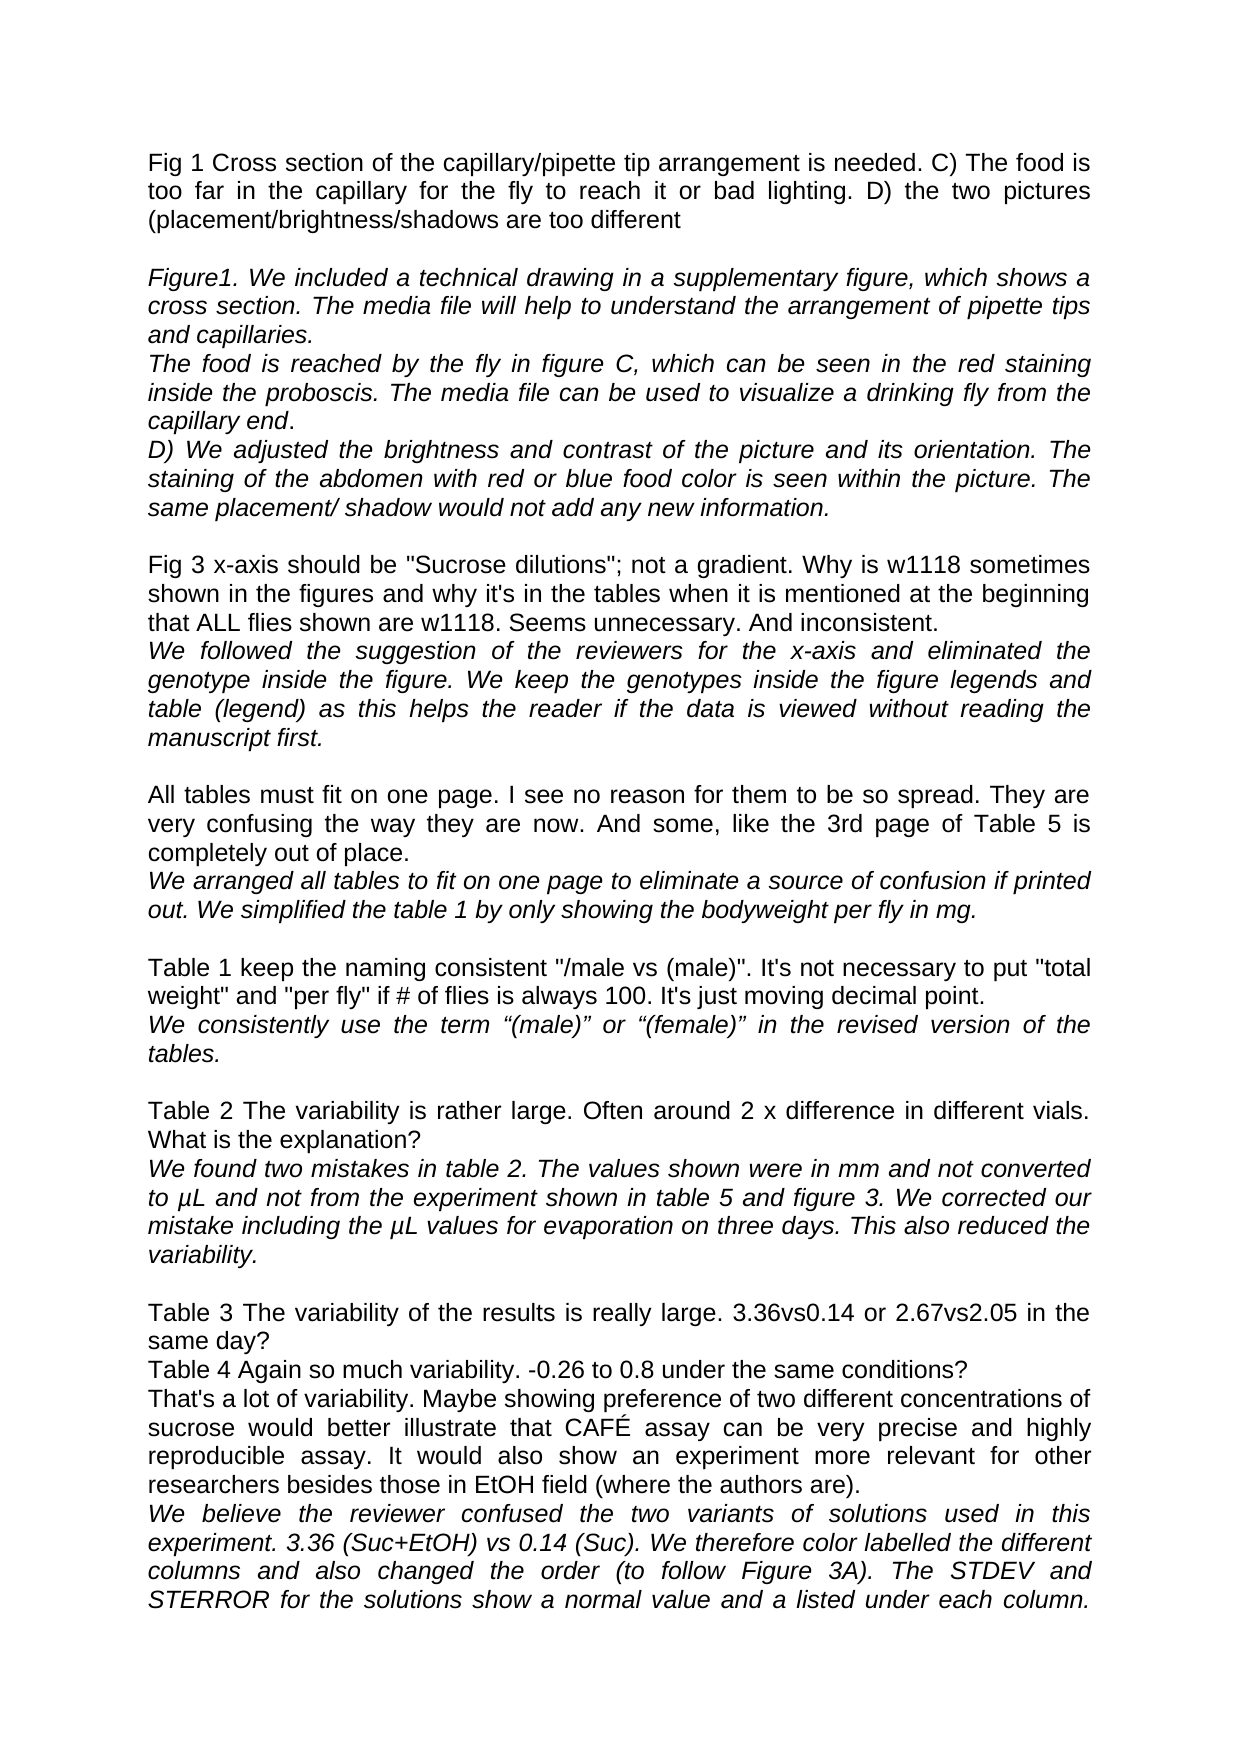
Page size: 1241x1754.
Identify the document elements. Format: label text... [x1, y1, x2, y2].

text The food is reached by the fly in figure C, which can be seen in the red staining inside the proboscis. The media file can be used to visualize a drinking fly from the capillary end. [148, 349, 1093, 435]
text We consistently use the term “(male)” or “(female)” in the revised version of the tables. [148, 1010, 1093, 1068]
text All tables must fit on one page. I see no reason for them to be so spread. They are very confusing the way they are now. And some, like the 3rd page of Table 5 is completely out of place. [148, 780, 1093, 866]
text We followed the suggestion of the reviewers for the x-axis and eliminated the genotype inside the figure. We keep the genotypes inside the figure legends and table (legend) as this helps the reader if the data is viewed without reading the manuscript first. [148, 636, 1093, 751]
text Table 1 keep the naming consistent "/male vs (male)". It's not necessary to put "total weight" and "per fly" if # of flies is always 100. It's just moving decimal point. [148, 953, 1093, 1010]
text Figure1. We included a technical drawing in a supplementary figure, which shows a cross section. The media file will help to understand the arrangement of pipette tips and capillaries. [148, 263, 1093, 349]
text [148, 1499, 1093, 1614]
text That's a lot of variability. Maybe showing preference of two different concentrations of sucrose would better illustrate that CAFÉ assay can be very precise and highly reproducible assay. It would also show an experiment more relevant for other researchers besides those in EtOH field (where the authors are). [148, 1384, 1093, 1499]
text We found two mistakes in table 2. The values shown were in mm and not converted to µL and not from the experiment shown in table 5 and figure 3. We corrected our mistake including the µL values for evaporation on three days. This also reduced the variability. [148, 1154, 1093, 1269]
text We arranged all tables to fit on one page to eliminate a source of confusion if printed out. We simplified the table 1 by only showing the bodyweight per fly in mg. [148, 866, 1093, 924]
text Table 4 Again so much variability. -0.26 to 0.8 under the same conditions? [148, 1355, 1093, 1384]
text Table 3 The variability of the results is really large. 3.36vs0.14 or 2.67vs2.05 in the same day? [148, 1269, 1093, 1355]
text Table 2 The variability is rather large. Often around 2 x difference in different vials. What is the explanation? [148, 1096, 1093, 1154]
text D) We adjusted the brightness and contrast of the picture and its orientation. The staining of the abdomen with red or blue food color is seen within the picture. The same placement/ shadow would not add any new information. [148, 435, 1093, 521]
text Fig 1 Cross section of the capillary/pipette tip arrangement is needed. C) The food is too far in the capillary for the fly to reach it or bad lighting. D) the two pictures (placement/brightness/shadows are too different [148, 148, 1093, 234]
text Fig 3 x-axis should be "Sucrose dilutions"; not a gradient. Why is w1118 sometimes shown in the figures and why it's in the tables when it is mentioned at the beginning that ALL flies shown are w1118. Seems unnecessary. And inconsistent. [148, 550, 1093, 636]
